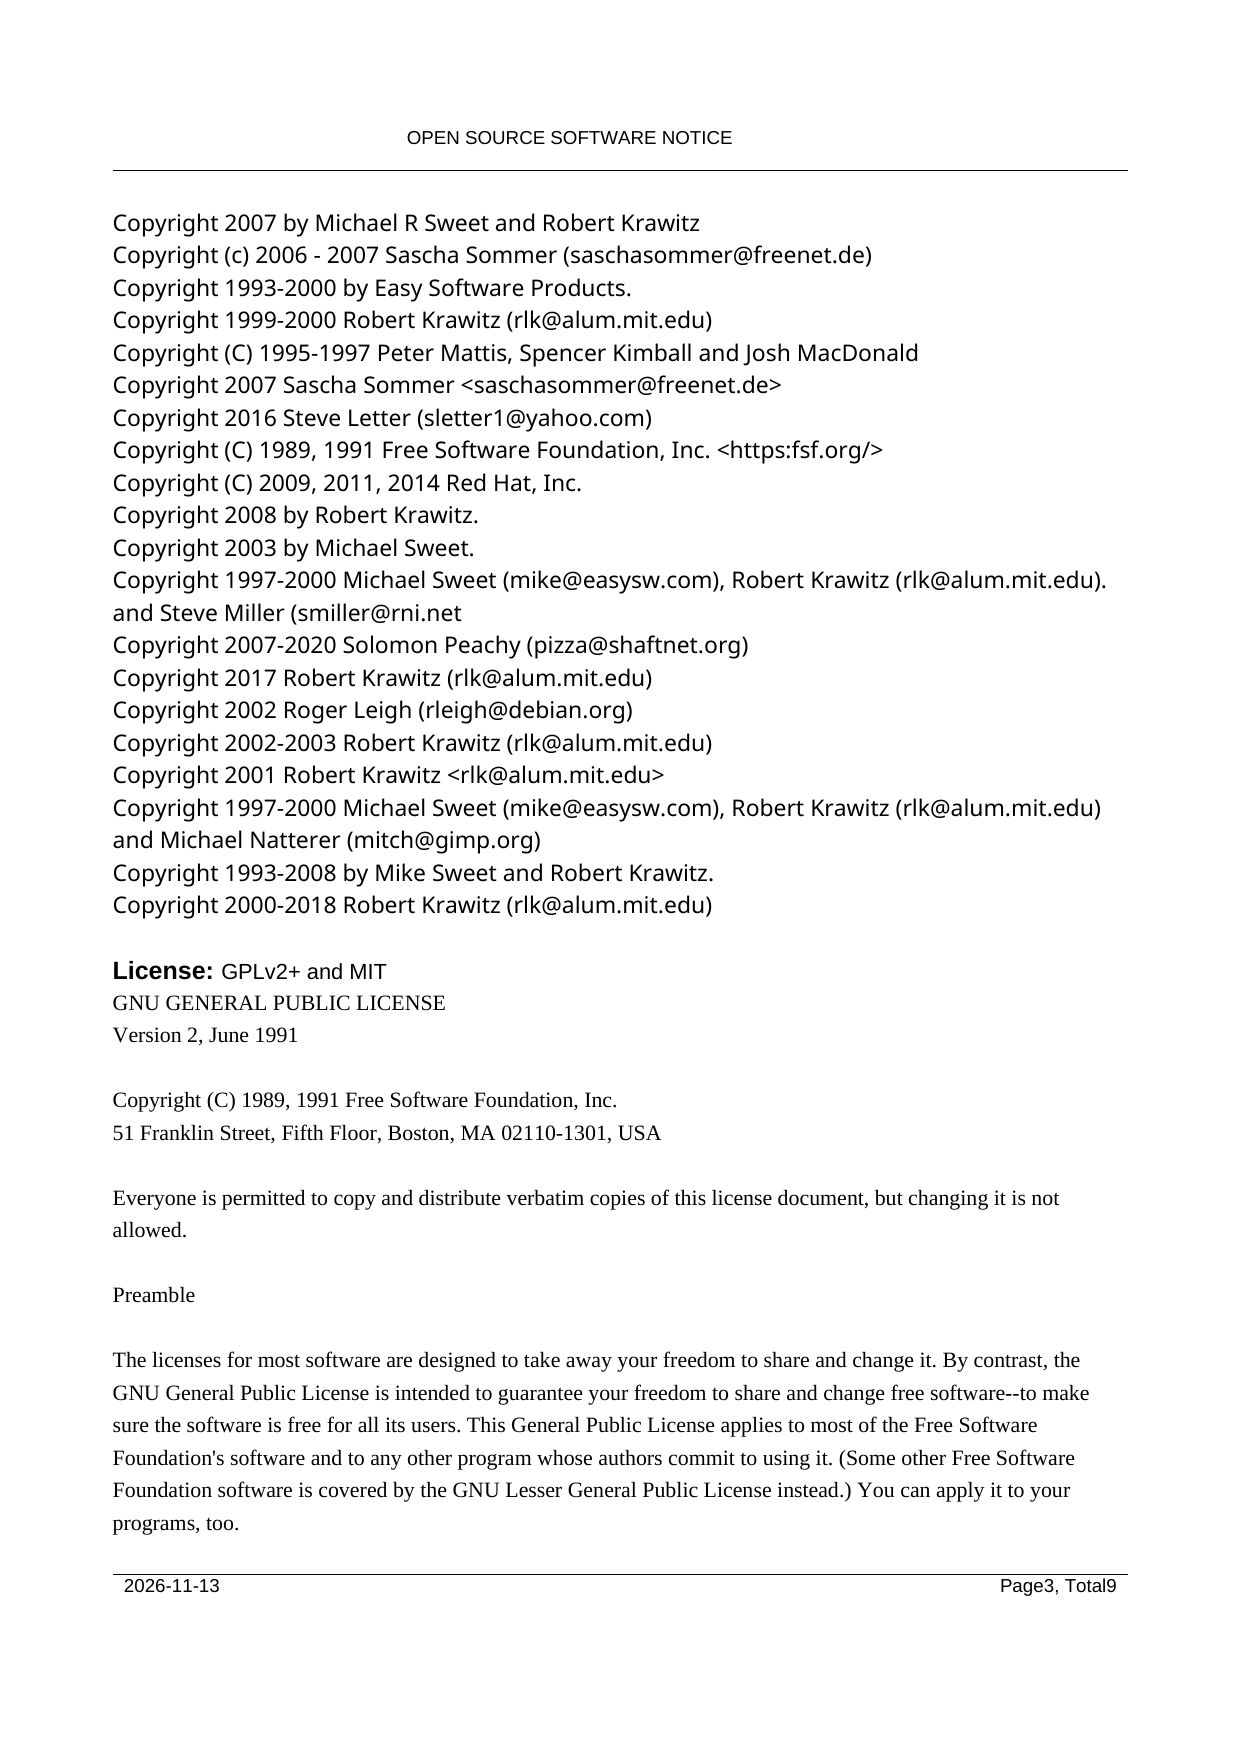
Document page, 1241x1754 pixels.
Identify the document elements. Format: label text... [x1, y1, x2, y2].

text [112, 986, 1128, 1539]
text License: GPLv2+ and MIT [112, 954, 1128, 986]
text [112, 206, 1128, 954]
